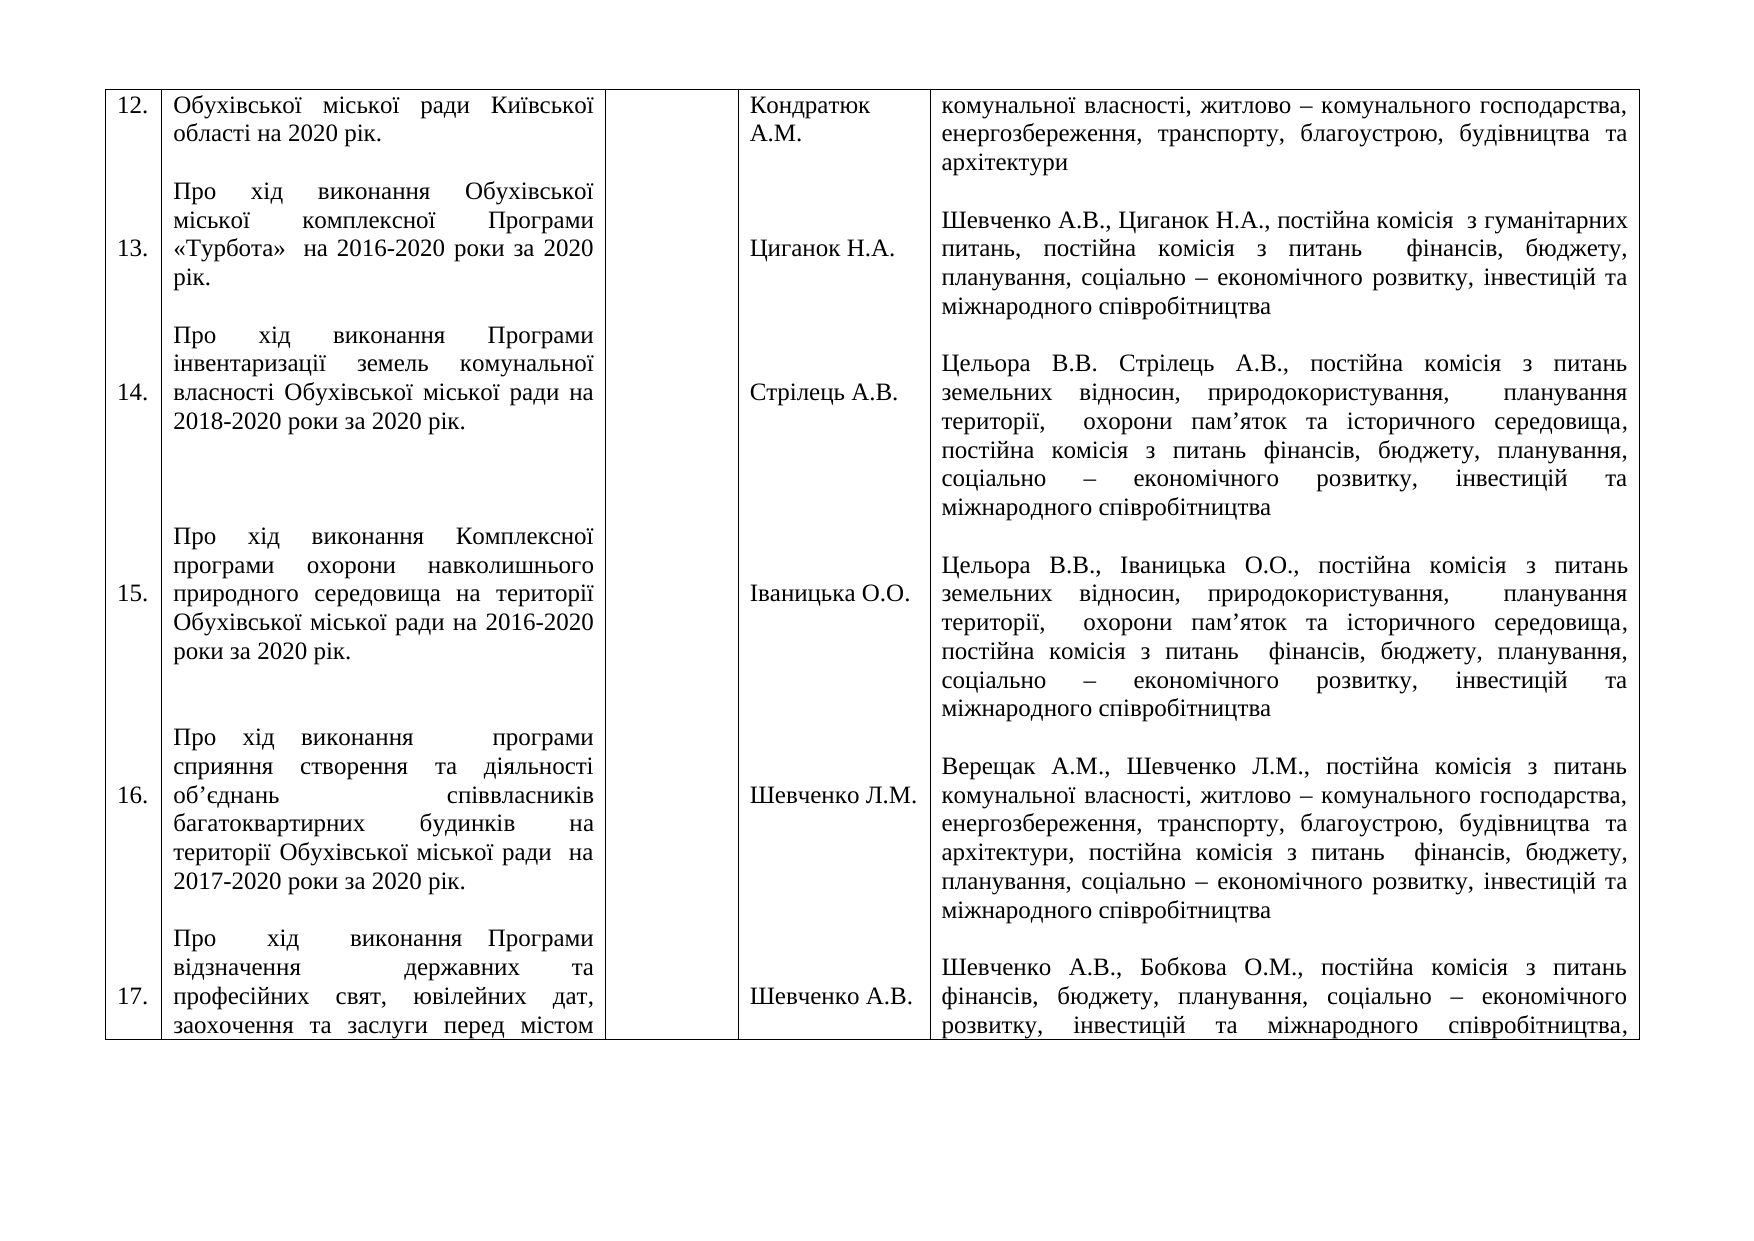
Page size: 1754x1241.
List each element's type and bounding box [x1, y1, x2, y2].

table_cell [106, 90, 161, 1038]
table_cell [739, 90, 930, 1038]
table_cell [931, 90, 1639, 1038]
table_cell [162, 90, 605, 1038]
table_cell [606, 90, 738, 1038]
